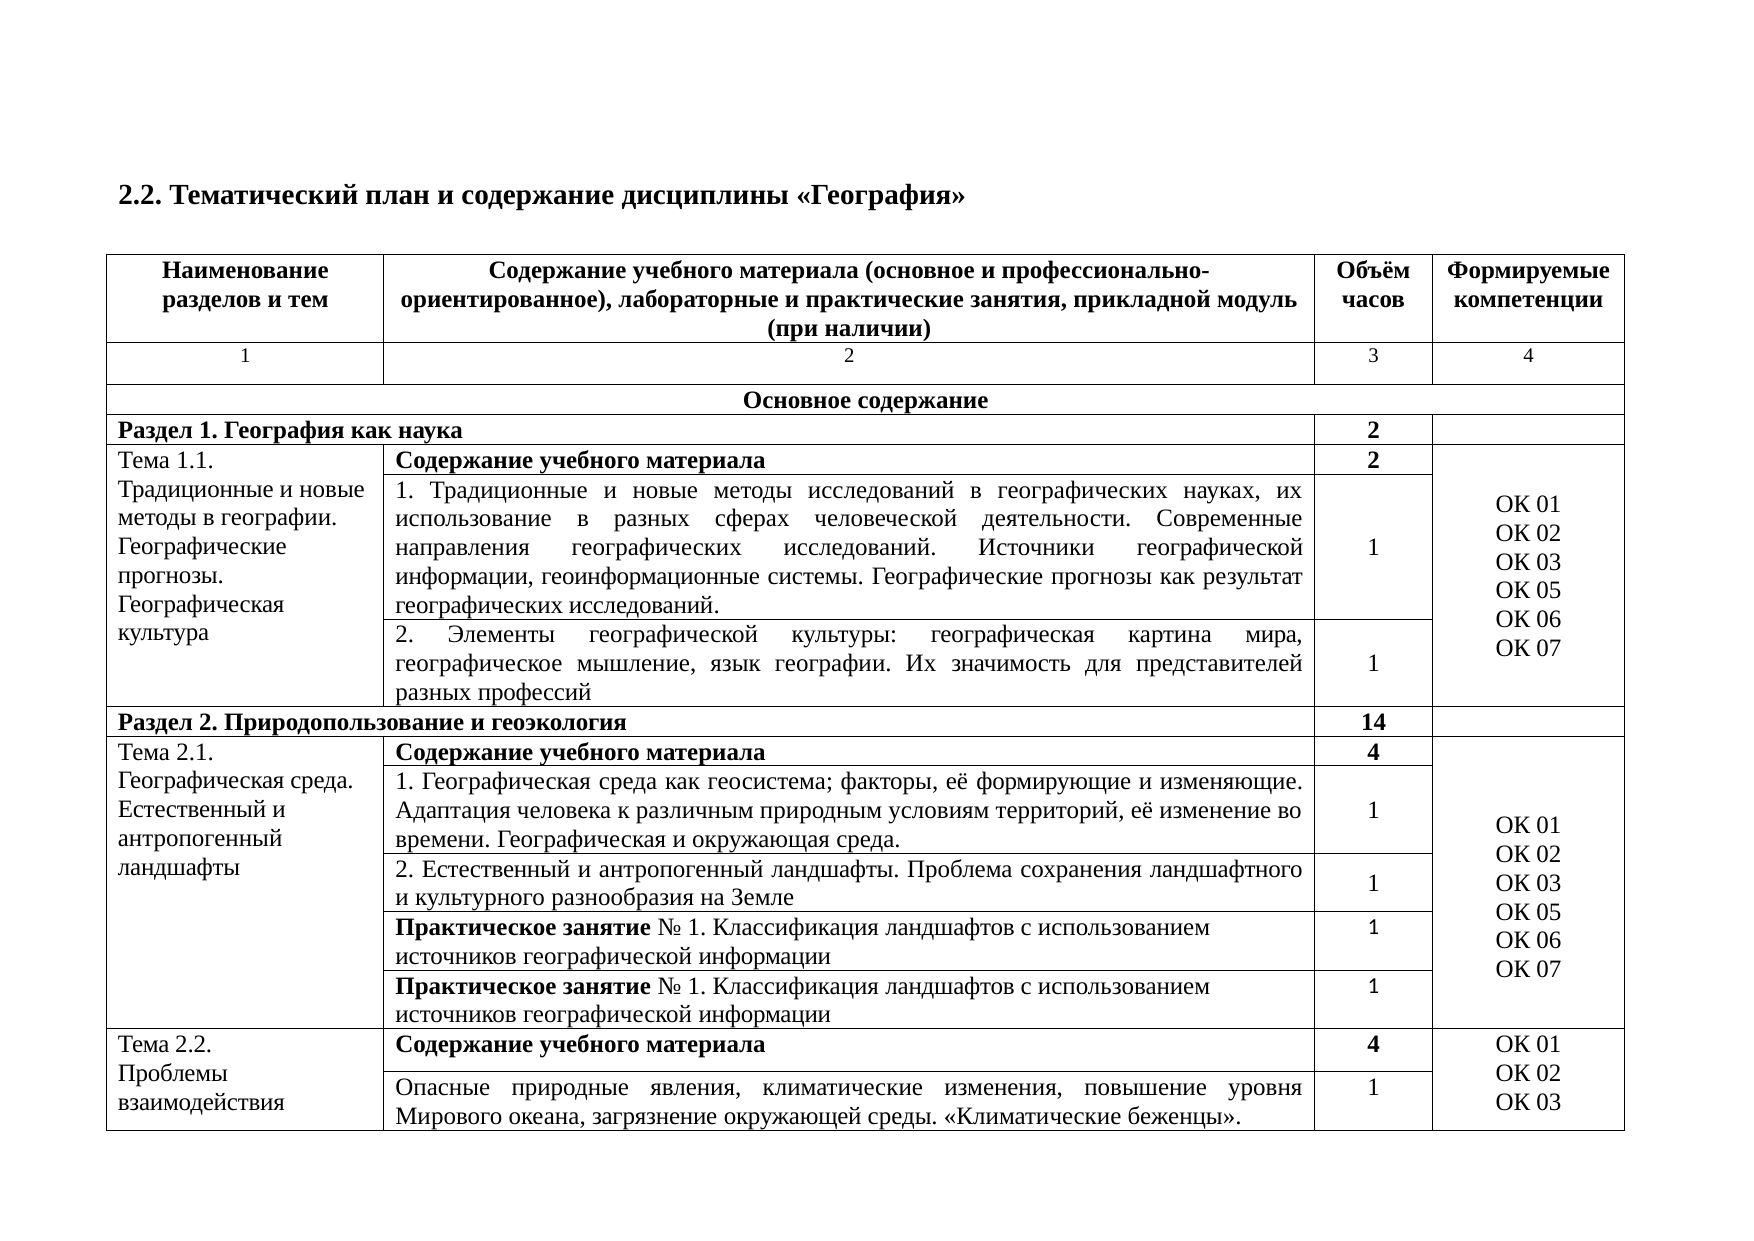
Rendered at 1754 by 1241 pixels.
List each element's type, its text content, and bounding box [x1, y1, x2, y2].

table_cell 4 [1315, 737, 1432, 765]
table_cell 1 [1315, 475, 1432, 618]
table_cell 2 [1315, 415, 1432, 444]
table_cell Основное содержание [107, 385, 1624, 414]
text 2.2. Тематический план и содержание дисциплины «География» [118, 177, 1636, 211]
table_cell Содержание учебного материала [384, 737, 1314, 765]
table_cell 2. Естественный и антропогенный ландшафты. Проблема сохранения ландшафтного и культурного разнообразия на Земле [384, 854, 1314, 911]
table_cell 4 [1433, 343, 1624, 384]
table_cell 3 [1315, 343, 1432, 384]
table_cell [1433, 415, 1624, 444]
table_header Объём часов [1315, 255, 1432, 342]
table_cell ОК 01 ОК 02 ОК 03 ОК 05 ОК 06 ОК 07 [1433, 737, 1624, 1028]
table_cell 1. Традиционные и новые методы исследований в географических науках, их использование в разных сферах человеческой деятельности. Современные направления географических исследований. Источники географической информации, геоинформационные системы. Географические прогнозы как результат географических исследований. [384, 475, 1314, 618]
table_cell Опасные природные явления, климатические изменения, повышение уровня Мирового океана, загрязнение окружающей среды. «Климатические беженцы». [384, 1072, 1314, 1130]
table_cell 1. Географическая среда как геосистема; факторы, её формирующие и изменяющие. Адаптация человека к различным природным условиям территорий, её изменение во времени. Географическая и окружающая среда. [384, 766, 1314, 853]
table_cell Тема 2.1. Географическая среда. Естественный и антропогенный ландшафты [107, 737, 383, 1028]
table_cell 1 [1315, 854, 1432, 911]
table_cell 1 [107, 343, 383, 384]
table_cell 14 [1315, 707, 1432, 736]
table_cell Раздел 2. Природопользование и геоэкология [107, 707, 1314, 736]
table_cell 1 [1315, 766, 1432, 853]
table_cell ОК 01 ОК 02 ОК 03 ОК 05 ОК 06 ОК 07 [1433, 445, 1624, 706]
table_cell 1 [1315, 971, 1432, 1028]
table_cell Раздел 1. География как наука [107, 415, 1314, 444]
table_cell Содержание учебного материала [384, 445, 1314, 474]
table_cell [1433, 707, 1624, 736]
table_header Содержание учебного материала (основное и профессионально-ориентированное), лабораторные и практические занятия, прикладной модуль (при наличии) [384, 255, 1314, 342]
table_cell Тема 2.2. Проблемы взаимодействия человека и природы [107, 1029, 383, 1130]
table_cell 2 [384, 343, 1314, 384]
table_cell Содержание учебного материала [384, 1029, 1314, 1071]
table_header Наименование разделов и тем [107, 255, 383, 342]
table_cell 1 [1315, 912, 1432, 970]
table_cell 4 [1315, 1029, 1432, 1071]
table_cell 2 [1315, 445, 1432, 474]
table_cell Тема 1.1. Традиционные и новые методы в географии. Географические прогнозы. Географическая культура [107, 445, 383, 706]
table_cell ОК 01 ОК 02 ОК 03 ОК 05 ОК 06 ОК 07 [1433, 1029, 1624, 1130]
table_cell Практическое занятие № 1. Классификация ландшафтов с использованием источников географической информации [384, 971, 1314, 1028]
table_cell 1 [1315, 1072, 1432, 1130]
table_cell 1 [1315, 620, 1432, 706]
table_cell 2. Элементы географической культуры: географическая картина мира, географическое мышление, язык географии. Их значимость для представителей разных профессий [384, 620, 1314, 706]
table_header Формируемые компетенции [1433, 255, 1624, 342]
table_cell Практическое занятие № 1. Классификация ландшафтов с использованием источников географической информации [384, 912, 1314, 970]
